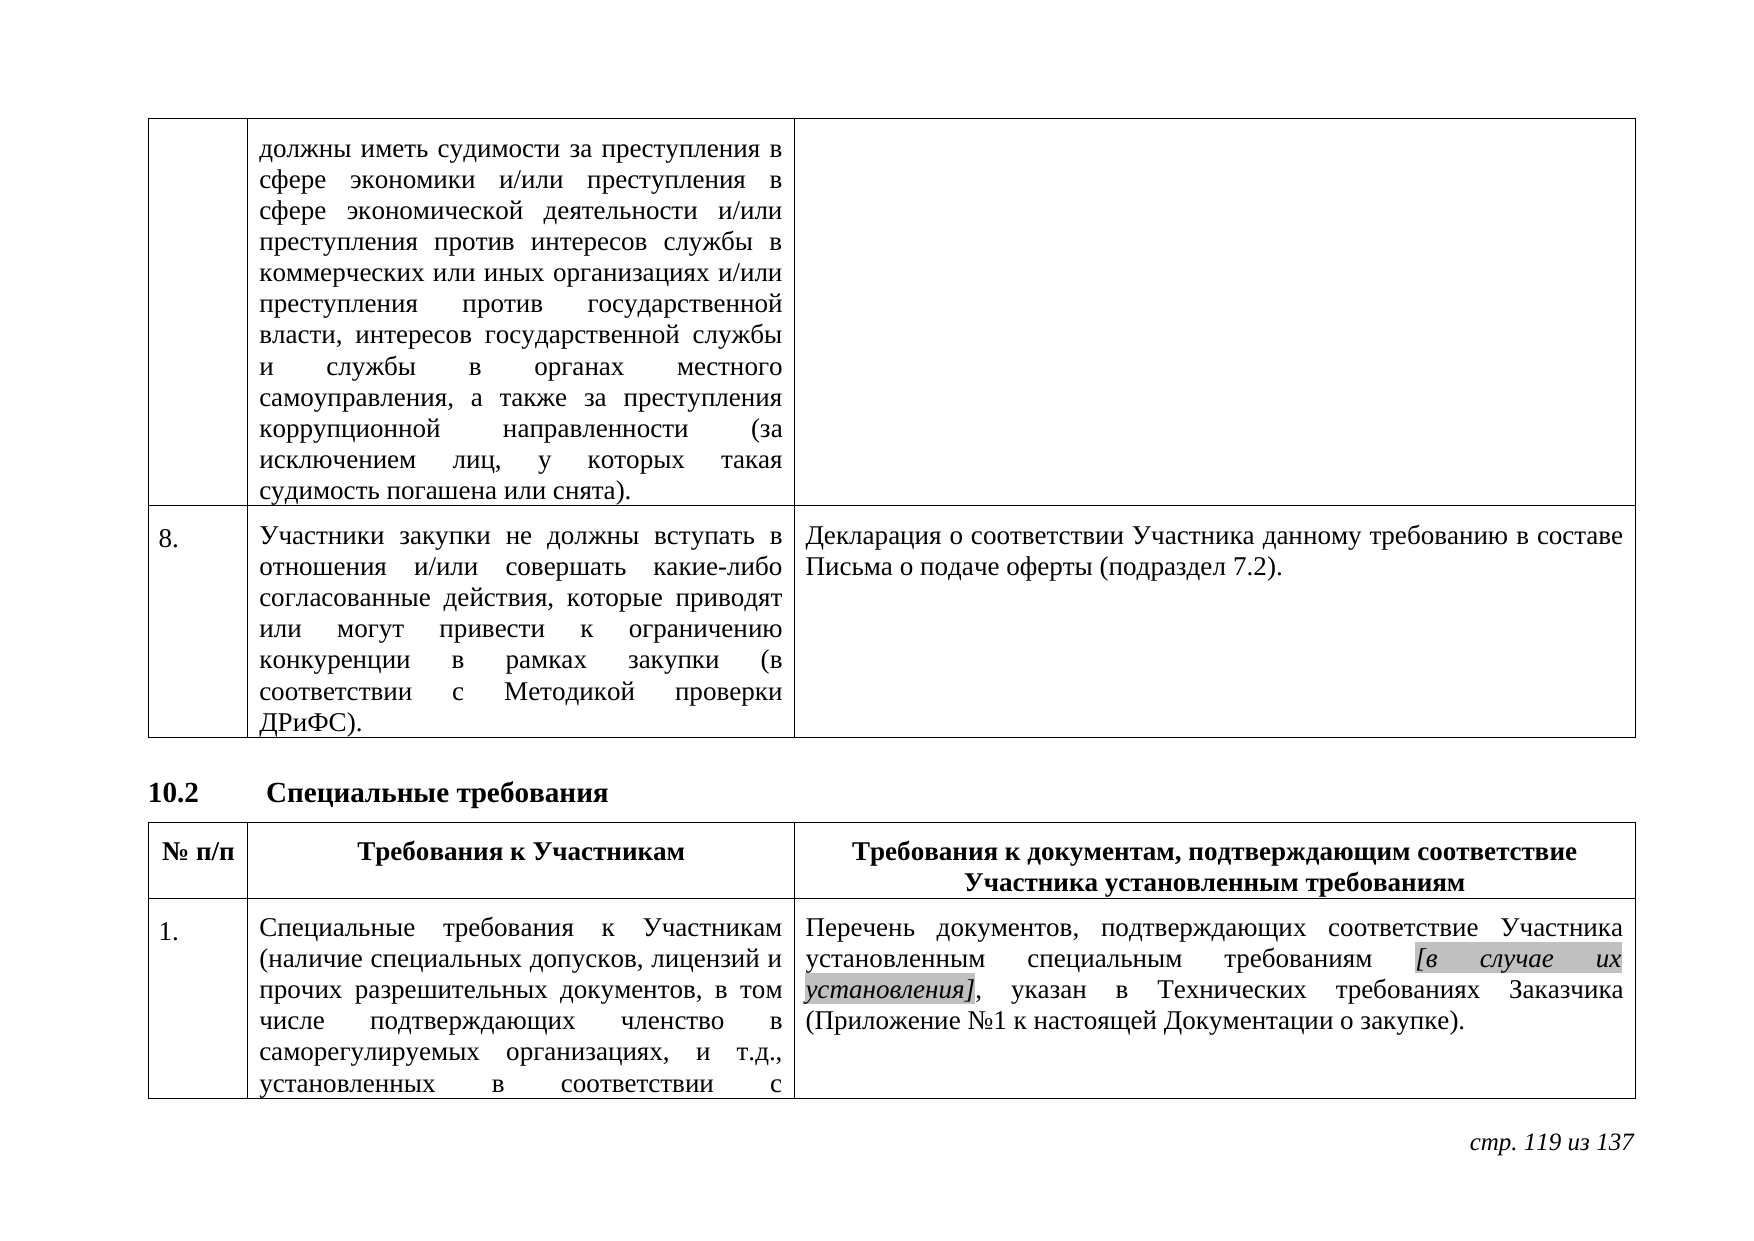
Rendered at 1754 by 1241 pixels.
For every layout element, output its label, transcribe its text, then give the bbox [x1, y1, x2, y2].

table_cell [795, 899, 1635, 1098]
table_cell Участники закупки не должны вступать в отношения и/или совершать какие-либо согласованные действия, которые приводят или могут привести к ограничению конкуренции в рамках закупки (в соответствии с Методикой проверки ДРиФС). [248, 506, 794, 737]
table_header Требования к Участникам [248, 823, 794, 897]
table_cell [149, 119, 247, 505]
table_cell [248, 899, 794, 1098]
table_cell Декларация о соответствии Участника данному требованию в составе Письма о подаче оферты (подраздел 7.2). [795, 506, 1635, 737]
table_cell [149, 899, 247, 1098]
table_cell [248, 119, 794, 505]
subtitle Специальные требования [148, 776, 1636, 809]
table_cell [795, 119, 1635, 505]
table_cell [149, 506, 247, 737]
table_header Требования к документам, подтверждающим соответствие Участника установленным требованиям [795, 823, 1635, 897]
table_header № п/п [149, 823, 247, 897]
